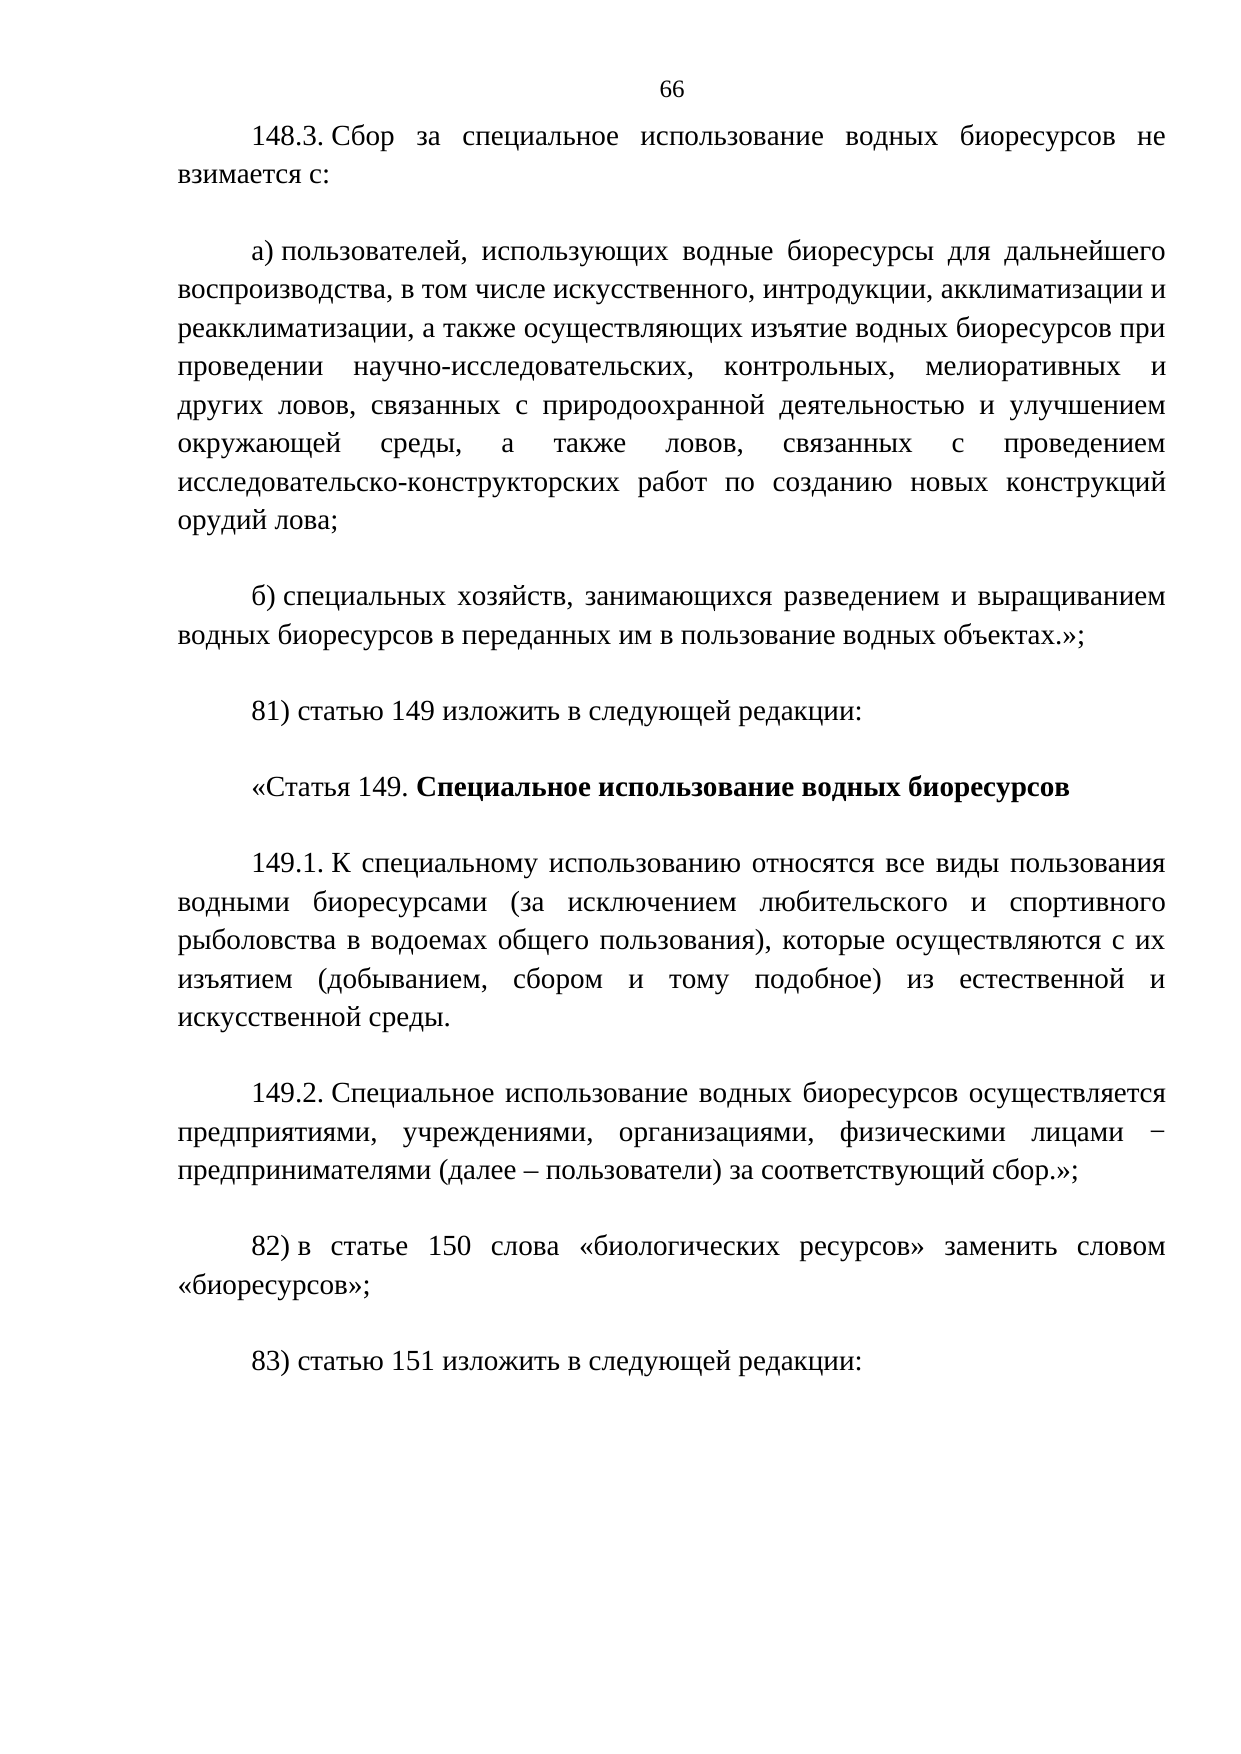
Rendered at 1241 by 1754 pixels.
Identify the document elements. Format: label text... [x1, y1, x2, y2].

text 83) статью 151 изложить в следующей редакции: [177, 1343, 1167, 1377]
text а) пользователей, использующих водные биоресурсы для дальнейшего воспроизводства, в том числе искусственного, интродукции, акклиматизации и реакклиматизации, а также осуществляющих изъятие водных биоресурсов при проведении научно-исследовательских, контрольных, мелиоративных и других ловов, связанных с природоохранной деятельностью и улучшением окружающей среды, а также ловов, связанных с проведением исследовательско-конструкторских работ по созданию новых конструкций орудий лова; [177, 233, 1167, 536]
text 149.2. Специальное использование водных биоресурсов осуществляется предприятиями, учреждениями, организациями, физическими лицами − предпринимателями (далее – пользователи) за соответствующий сбор.»; [177, 1075, 1167, 1186]
text б) специальных хозяйств, занимающихся разведением и выращиванием водных биоресурсов в переданных им в пользование водных объектах.»; [177, 578, 1167, 651]
text «Статья 149. Специальное использование водных биоресурсов [177, 769, 1167, 803]
text 148.3. Сбор за специальное использование водных биоресурсов не взимается с: [177, 118, 1167, 190]
text 81) статью 149 изложить в следующей редакции: [177, 693, 1167, 727]
text 82) в статье 150 слова «биологических ресурсов» заменить словом «биоресурсов»; [177, 1228, 1167, 1301]
text 149.1. К специальному использованию относятся все виды пользования водными биоресурсами (за исключением любительского и спортивного рыболовства в водоемах общего пользования), которые осуществляются с их изъятием (добыванием, сбором и тому подобное) из естественной и искусственной среды. [177, 845, 1167, 1033]
